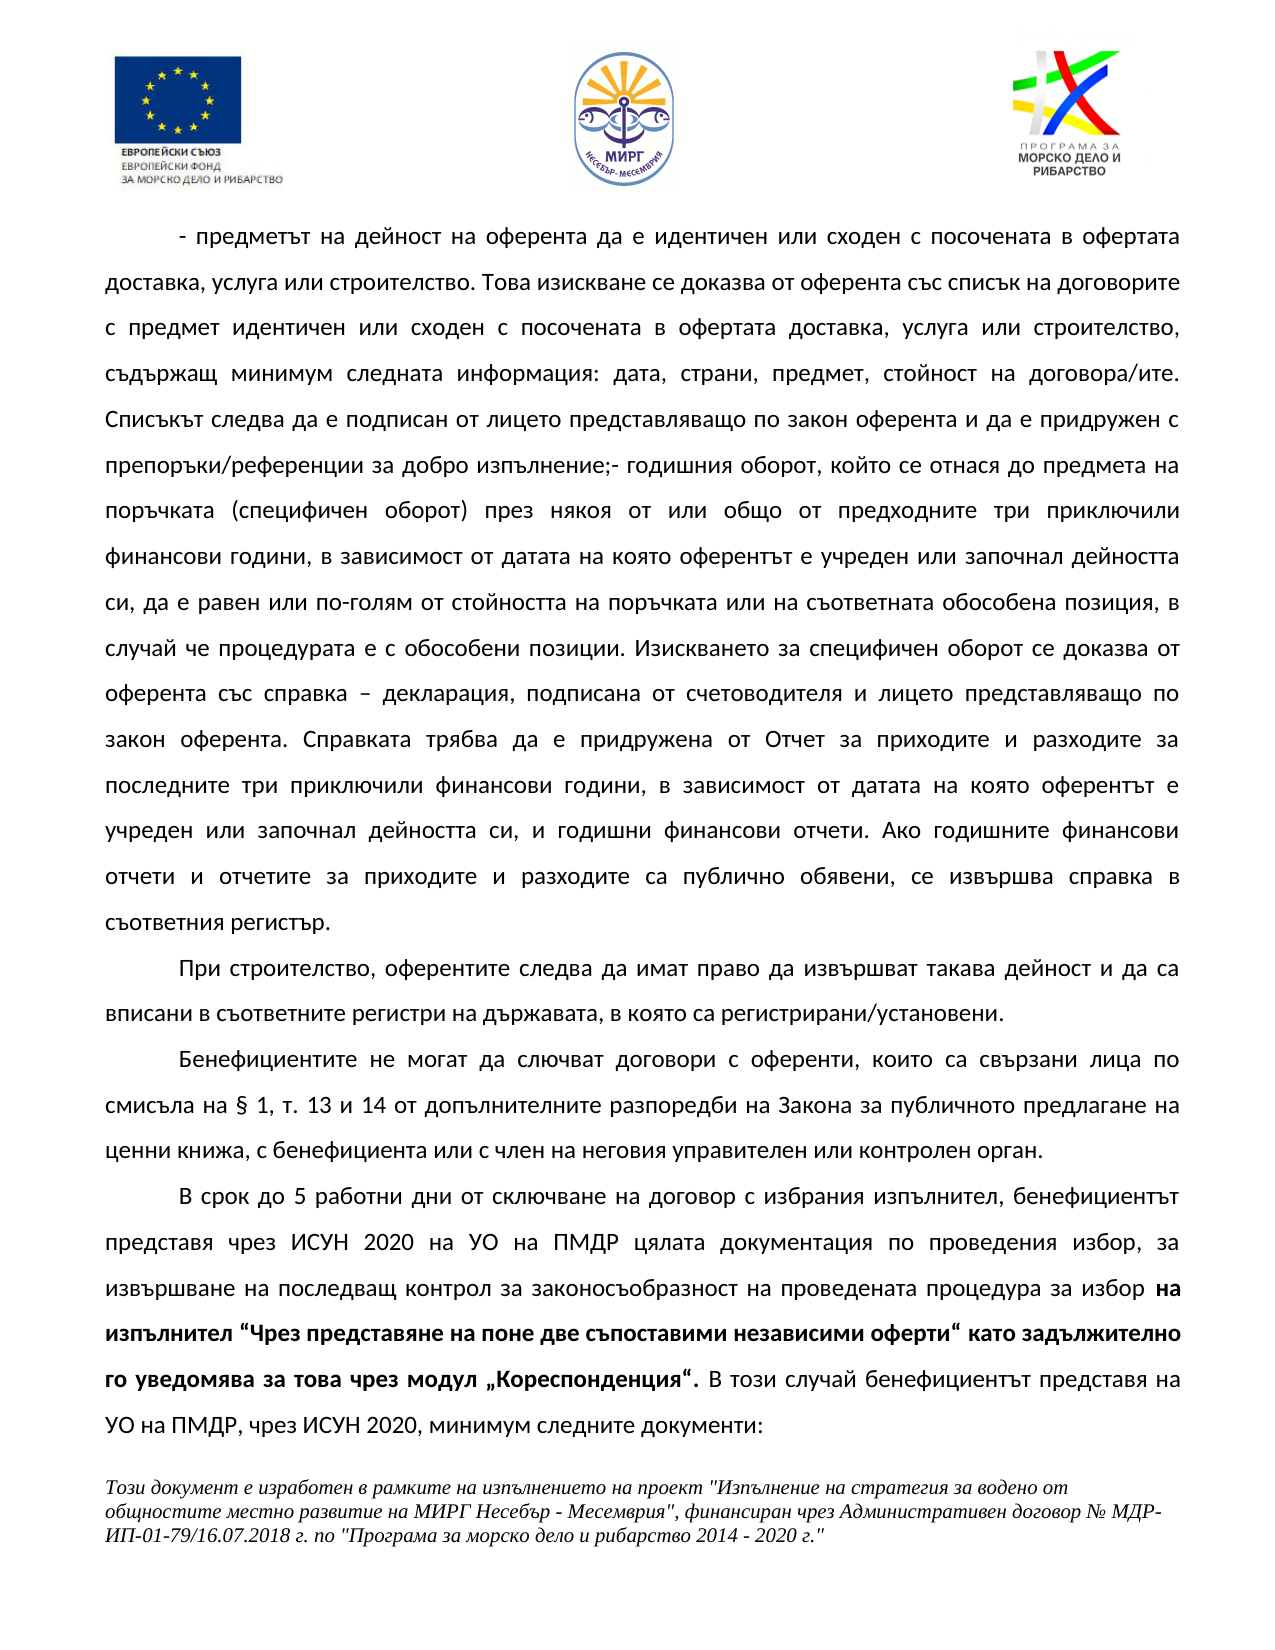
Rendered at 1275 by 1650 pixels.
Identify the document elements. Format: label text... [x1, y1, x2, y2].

text При строителство, оферентите следва да имат право да извършват такава дейност и да са вписани в съответните регистри на държавата, в която са регистрирани/установени. [105, 952, 1181, 1028]
text Бенефициентите не могат да слючват договори с оференти, които са свързани лица по смисъла на § 1, т. 13 и 14 от допълнителните разпоредби на Закона за публичното предлагане на ценни книжа, с бенефициента или с член на неговия управителен или контролен орган. [105, 1043, 1181, 1165]
picture [567, 46, 681, 192]
picture [975, 29, 1155, 192]
text В срок до 5 работни дни от сключване на договор с избрания изпълнител, бенефициентът представя чрез ИСУН 2020 на УО на ПМДР цялата документация по проведения избор, за извършване на последващ контрол за законосъобразност на проведената процедура за избор на изпълнител “Чрез представяне на поне две съпоставими независими оферти“ като задължително го уведомява за това чрез модул „Кореспонденция“. В този случай бенефициентът представя на УО на ПМДР, чрез ИСУН 2020, минимум следните документи: [105, 1180, 1181, 1439]
picture [105, 51, 284, 192]
text - предметът на дейност на оферента да е идентичен или сходен с посочената в офертата доставка, услуга или строителство. Това изискване се доказва от оферента със списък на договорите с предмет идентичен или сходен с посочената в офертата доставка, услуга или строителство, съдържащ минимум следната информация: дата, страни, предмет, стойност на договора/ите. Списъкът следва да е подписан от лицето представляващо по закон оферента и да е придружен с препоръки/референции за добро изпълнение;- годишния оборот, който се отнася до предмета на поръчката (специфичен оборот) през някоя от или общо от предходните три приключили финансови години, в зависимост от датата на която оферентът е учреден или започнал дейността си, да е равен или по-голям от стойността на поръчката или на съответната обособена позиция, в случай че процедурата е с обособени позиции. Изискването за специфичен оборот се доказва от оферента със справка – декларация, подписана от счетоводителя и лицето представляващо по закон оферента. Справката трябва да е придружена от Отчет за приходите и разходите за последните три приключили финансови години, в зависимост от датата на която оферентът е учреден или започнал дейността си, и годишни финансови отчети. Ако годишните финансови отчети и отчетите за приходите и разходите са публично обявени, се извършва справка в съответния регистър. [105, 220, 1181, 937]
